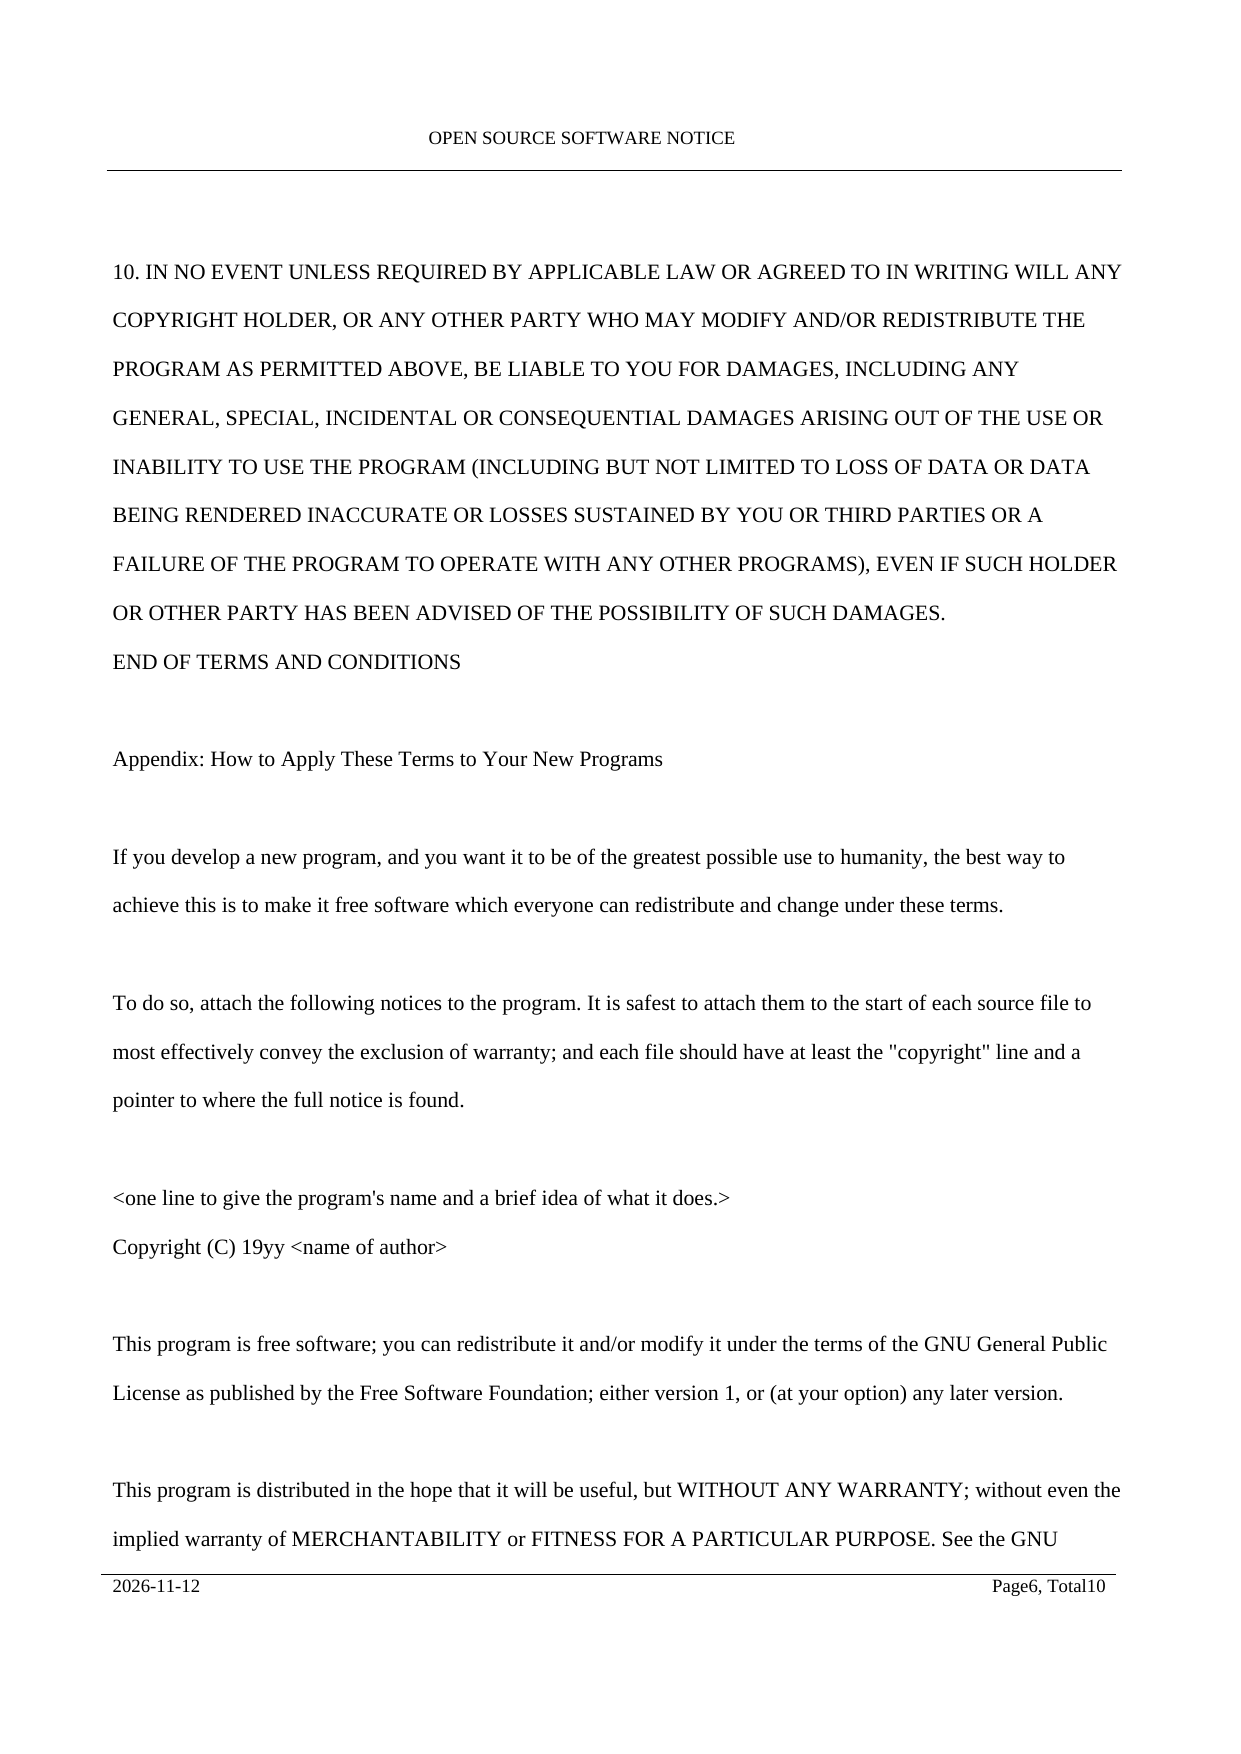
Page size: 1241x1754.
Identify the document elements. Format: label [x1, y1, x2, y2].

text [112, 206, 1128, 1555]
